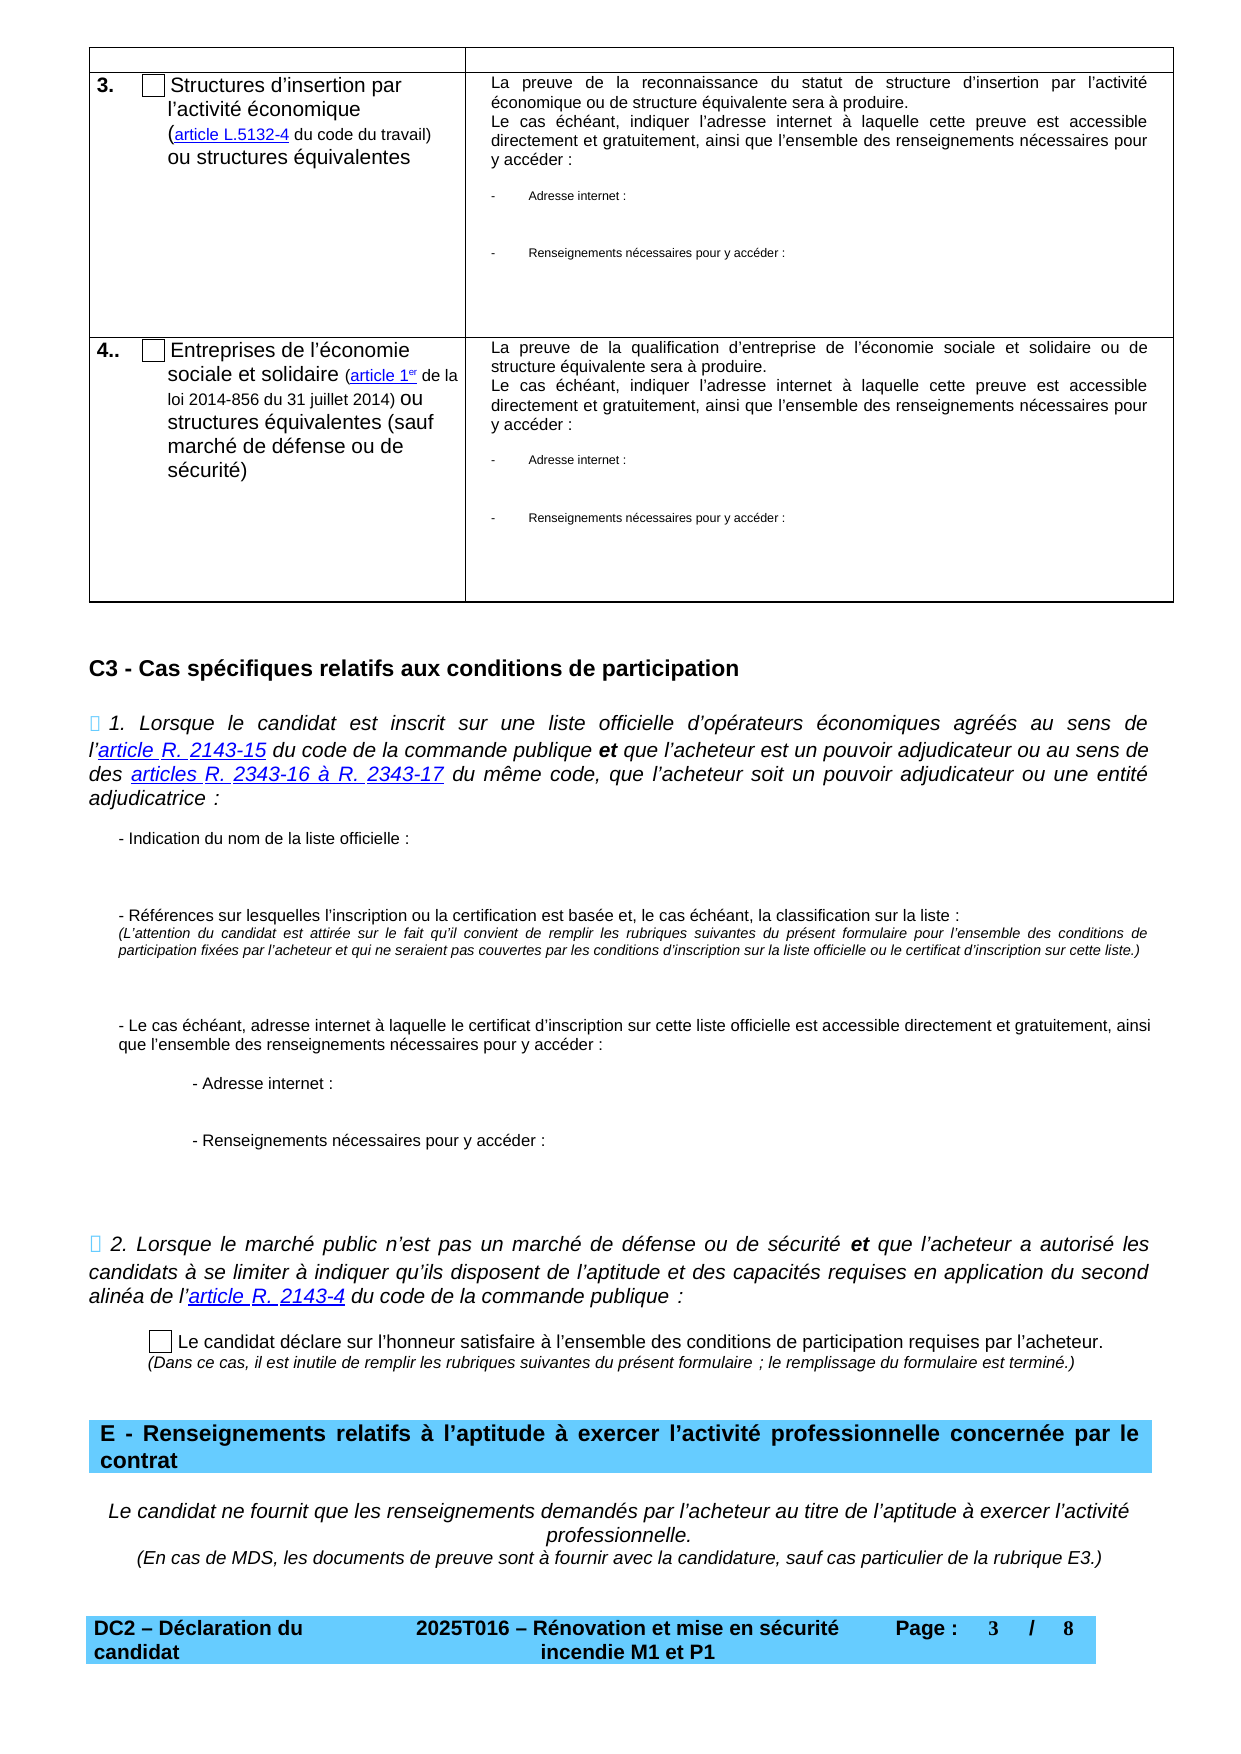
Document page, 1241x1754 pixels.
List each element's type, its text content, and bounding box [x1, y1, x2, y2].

text - Indication du nom de la liste officielle : [118, 829, 1152, 848]
text - Références sur lesquelles l’inscription ou la certification est basée et, le cas échéant, la classification sur la liste : [118, 906, 1152, 925]
table_cell 3. Structures d’insertion par l’activité économique (article L.5132-4 du code du travail) ou structures équivalentes [90, 73, 465, 337]
text  2. Lorsque le marché public n’est pas un marché de défense ou de sécurité et que l’acheteur a autorisé les candidats à se limiter à indiquer qu’ils disposent de l’aptitude et des capacités requises en application du second alinéa de l’article R. 2143-4 du code de la commande publique : [89, 1227, 1152, 1307]
text - Adresse internet : [192, 1073, 1152, 1093]
text Le candidat ne fournit que les renseignements demandés par l’acheteur au titre de l’aptitude à exercer l’activité professionnelle. [89, 1499, 1152, 1547]
text C3 - Cas spécifiques relatifs aux conditions de participation [89, 655, 1152, 682]
text - Le cas échéant, adresse internet à laquelle le certificat d’inscription sur cette liste officielle est accessible directement et gratuitement, ainsi que l’ensemble des renseignements nécessaires pour y accéder : [118, 1016, 1152, 1054]
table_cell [90, 48, 465, 72]
text (L’attention du candidat est attirée sur le fait qu’il convient de remplir les rubriques suivantes du présent formulaire pour l’ensemble des conditions de participation fixées par l’acheteur et qui ne seraient pas couvertes par les conditions d’inscription sur la liste officielle ou le certificat d’inscription sur cette liste.) [118, 925, 1152, 958]
table_cell 4.. Entreprises de l’économie sociale et solidaire (article 1er de la loi 2014-856 du 31 juillet 2014) ou structures équivalentes (sauf marché de défense ou de sécurité) [90, 338, 465, 601]
table_cell La preuve de la qualification d’entreprise de l’économie sociale et solidaire ou de structure équivalente sera à produire. Le cas échéant, indiquer l’adresse internet à laquelle cette preuve est accessible directement et gratuitement, ainsi que l’ensemble des renseignements nécessaires pour y accéder : Adresse internet : Renseignements nécessaires pour y accéder : [466, 338, 1173, 601]
text (En cas de MDS, les documents de preuve sont à fournir avec la candidature, sauf cas particulier de la rubrique E3.) [89, 1547, 1152, 1569]
text Le candidat déclare sur l’honneur satisfaire à l’ensemble des conditions de participation requises par l’acheteur. [148, 1329, 1152, 1353]
text - Renseignements nécessaires pour y accéder : [192, 1131, 1152, 1150]
text  1. Lorsque le candidat est inscrit sur une liste officielle d’opérateurs économiques agréés au sens de l’article R. 2143-15 du code de la commande publique et que l’acheteur est un pouvoir adjudicateur ou au sens de des articles R. 2343-16 à R. 2343-17 du même code, que l’acheteur soit un pouvoir adjudicateur ou une entité adjudicatrice : [89, 708, 1152, 810]
table_header E - Renseignements relatifs à l’aptitude à exercer l’activité professionnelle concernée par le contrat [89, 1420, 1152, 1473]
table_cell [466, 48, 1173, 72]
text (Dans ce cas, il est inutile de remplir les rubriques suivantes du présent formulaire ; le remplissage du formulaire est terminé.) [148, 1353, 1152, 1372]
table_cell La preuve de la reconnaissance du statut de structure d’insertion par l’activité économique ou de structure équivalente sera à produire. Le cas échéant, indiquer l’adresse internet à laquelle cette preuve est accessible directement et gratuitement, ainsi que l’ensemble des renseignements nécessaires pour y accéder : Adresse internet : Renseignements nécessaires pour y accéder : [466, 73, 1173, 337]
